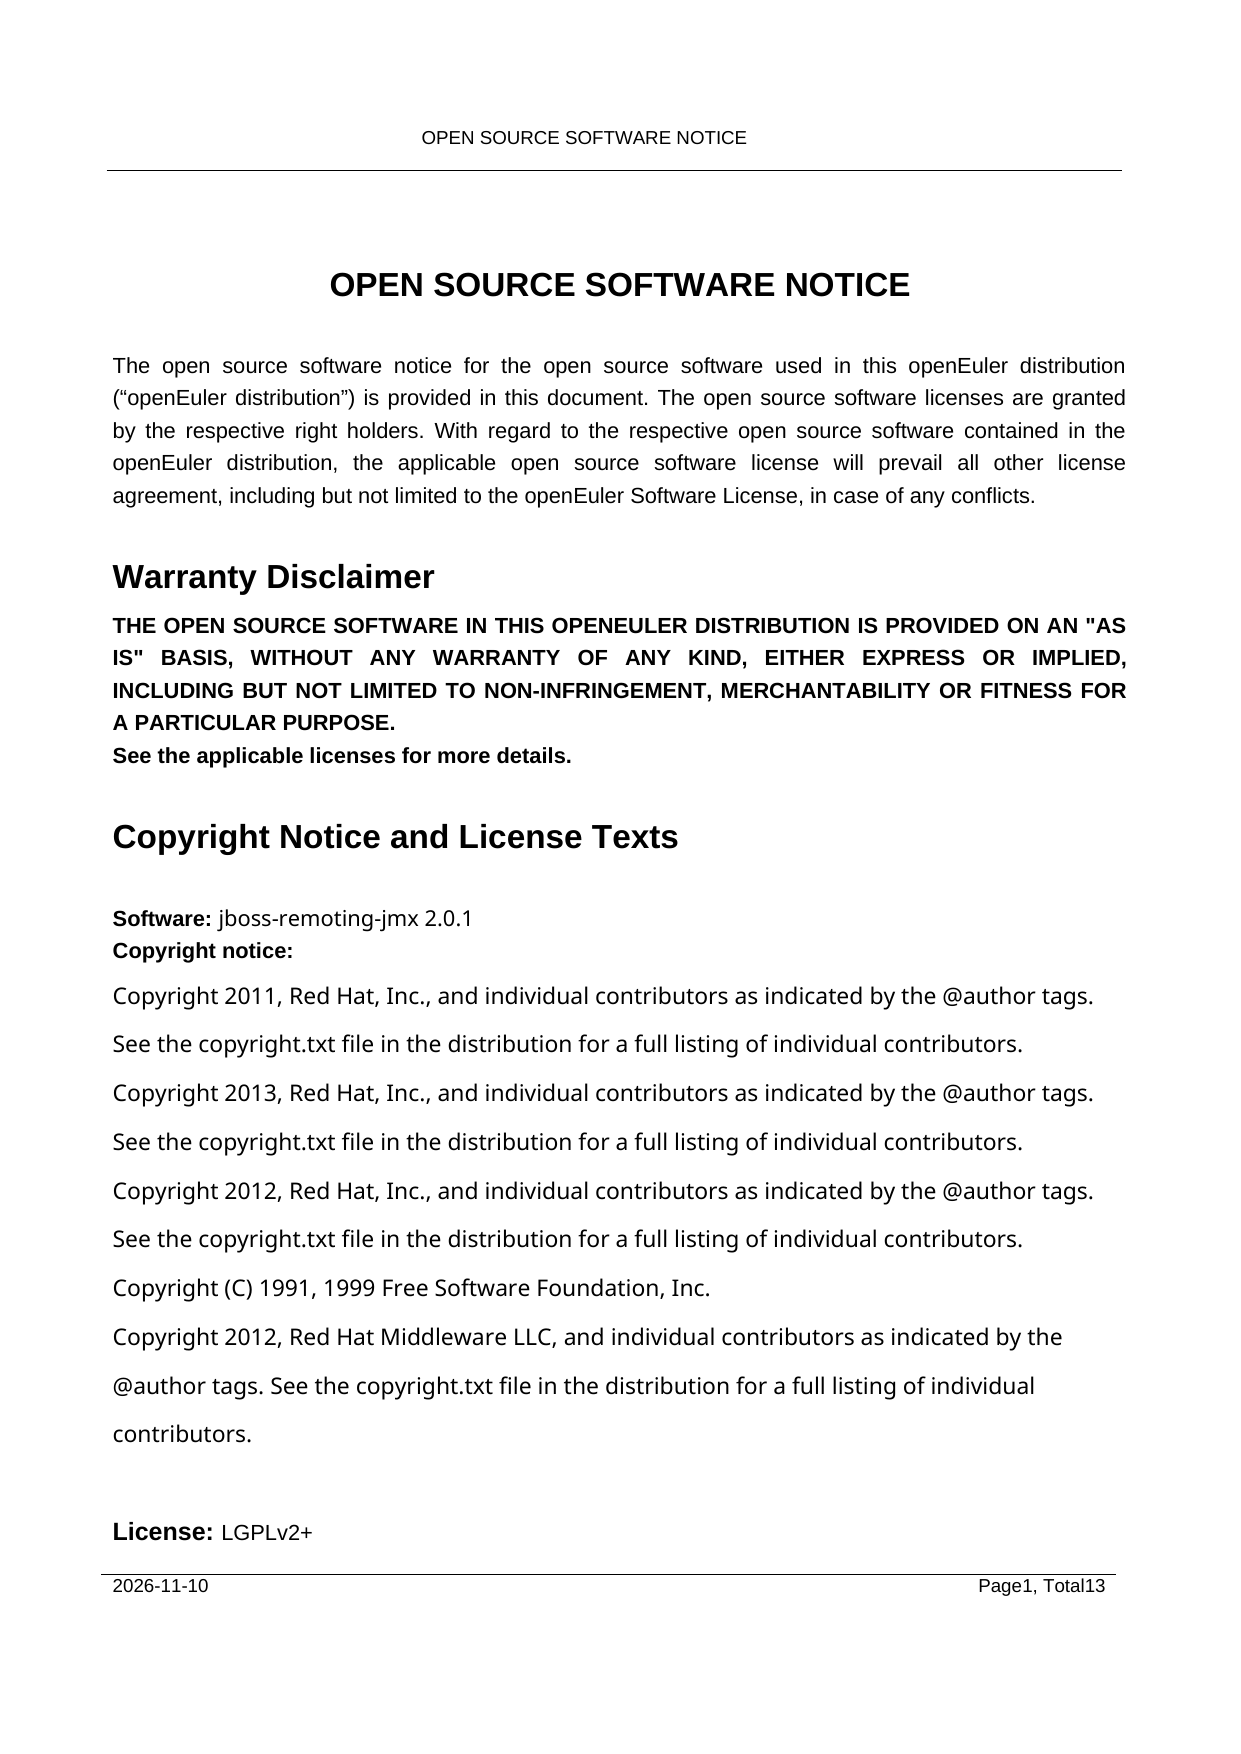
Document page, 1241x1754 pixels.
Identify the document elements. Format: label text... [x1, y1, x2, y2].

text Warranty Disclaimer [112, 544, 1128, 609]
text Software: jboss-remoting-jmx 2.0.1 [112, 901, 1128, 934]
text The open source software notice for the open source software used in this openEuler distribution (“openEuler distribution”) is provided in this document. The open source software licenses are granted by the respective right holders. With regard to the respective open source software contained in the openEuler distribution, the applicable open source software license will prevail all other license agreement, including but not limited to the openEuler Software License, in case of any conflicts. [112, 349, 1128, 511]
text Copyright Notice and License Texts [112, 804, 1128, 869]
text Copyright 2011, Red Hat, Inc., and individual contributors as indicated by the @author tags. See the copyright.txt file in the distribution for a full listing of individual contributors. Copyright 2013, Red Hat, Inc., and individual contributors as indicated by the @author tags. See the copyright.txt file in the distribution for a full listing of individual contributors. Copyright 2012, Red Hat, Inc., and individual contributors as indicated by the @author tags. See the copyright.txt file in the distribution for a full listing of individual contributors. Copyright (C) 1991, 1999 Free Software Foundation, Inc. Copyright 2012, Red Hat Middleware LLC, and individual contributors as indicated by the @author tags. See the copyright.txt file in the distribution for a full listing of individual contributors. [112, 979, 1128, 1499]
text License: LGPLv2+ [112, 1515, 1128, 1548]
text OPEN SOURCE SOFTWARE NOTICE [112, 251, 1128, 316]
text Copyright notice: [112, 934, 1128, 966]
text THE OPEN SOURCE SOFTWARE IN THIS OPENEULER DISTRIBUTION IS PROVIDED ON AN "AS IS" BASIS, WITHOUT ANY WARRANTY OF ANY KIND, EITHER EXPRESS OR IMPLIED, INCLUDING BUT NOT LIMITED TO NON-INFRINGEMENT, MERCHANTABILITY OR FITNESS FOR A PARTICULAR PURPOSE. See the applicable licenses for more details. [112, 609, 1128, 771]
